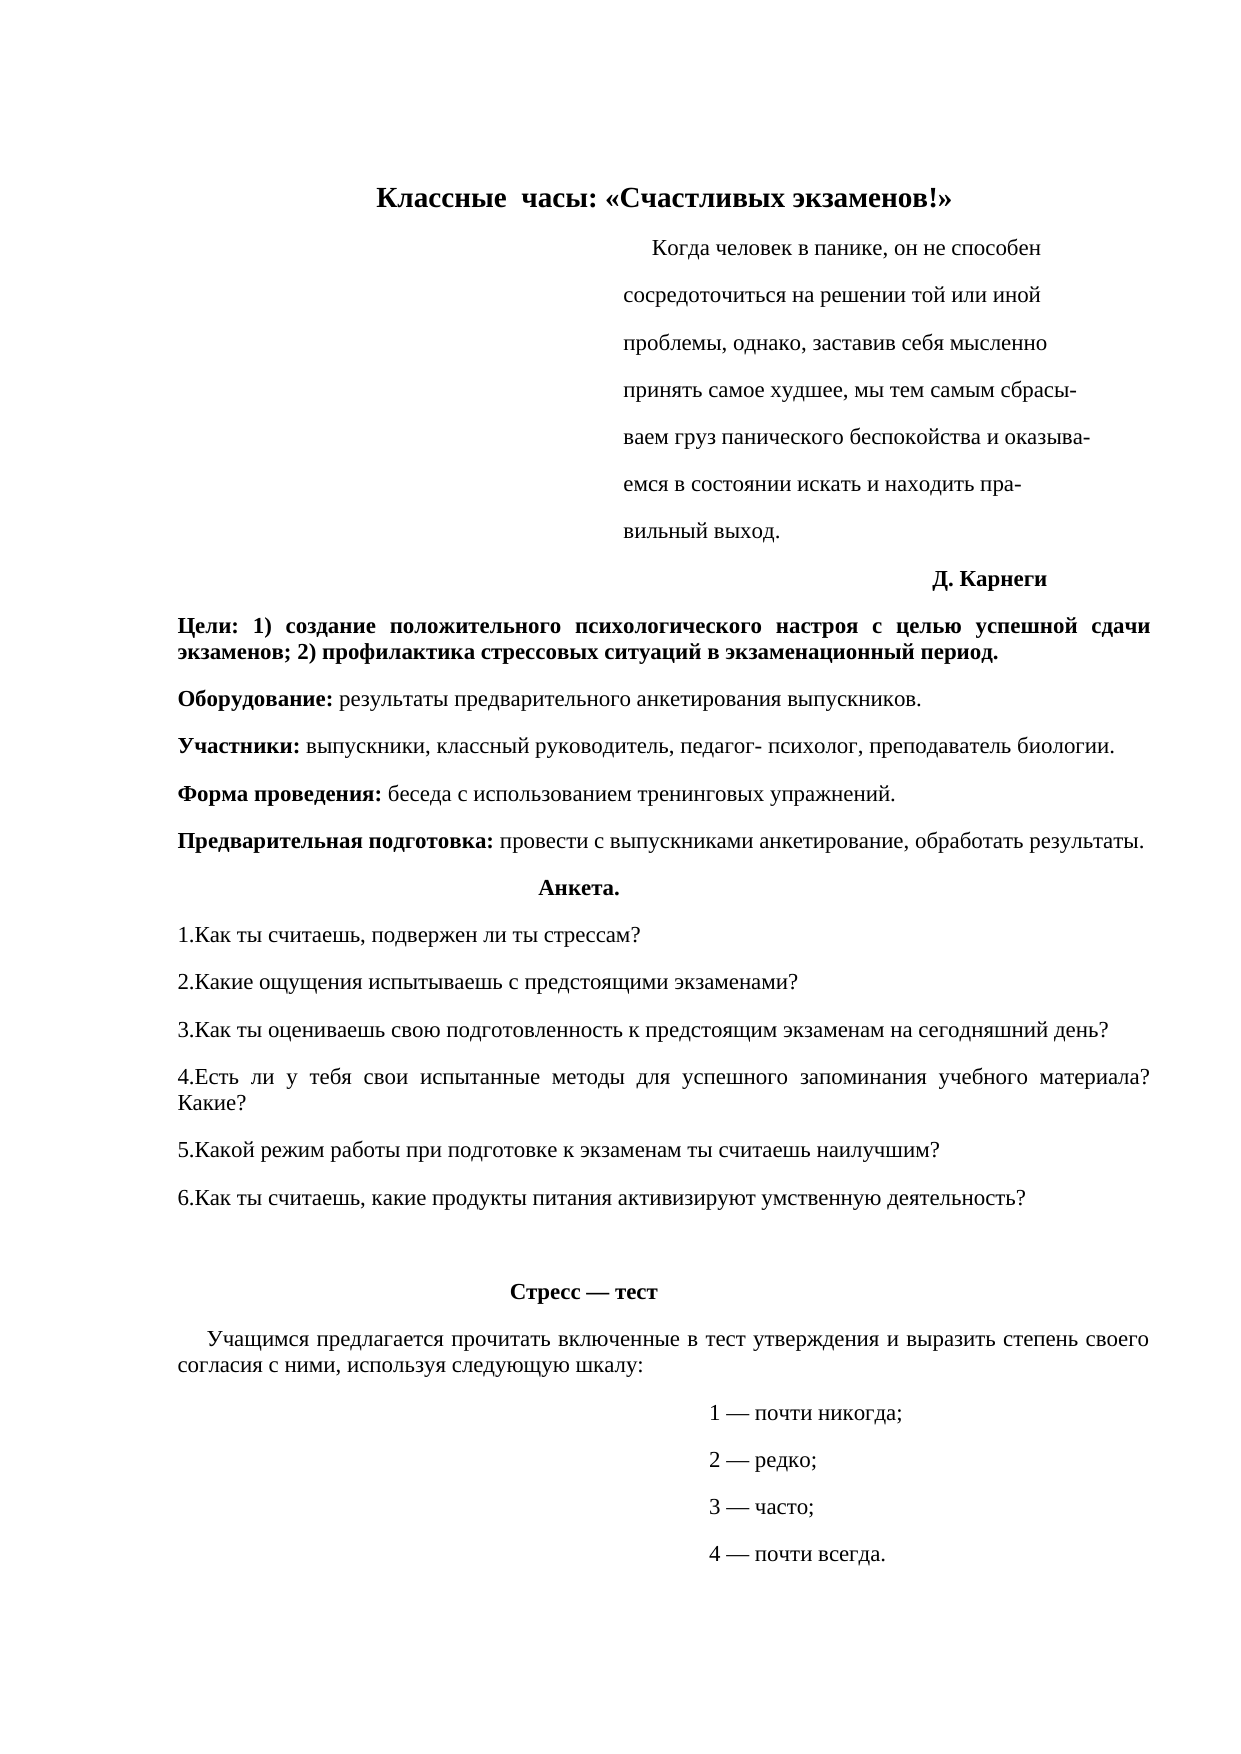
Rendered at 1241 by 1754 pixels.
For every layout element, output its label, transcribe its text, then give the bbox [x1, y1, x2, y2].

text Оборудование: результаты предварительного анкетирования выпускников. [177, 685, 1152, 712]
text 1 — почти никогда; [177, 1399, 1152, 1425]
text Учащимся предлагается прочитать включенные в тест утверждения и выразить степень своего согласия с ними, используя следующую шкалу: [177, 1325, 1152, 1378]
text сосредоточиться на решении той или иной [177, 281, 1152, 308]
text проблемы, однако, заставив себя мысленно [177, 329, 1152, 355]
text ваем груз панического беспокойства и оказыва- [177, 423, 1152, 449]
text 6.Как ты считаешь, какие продукты питания активизируют умственную деятельность? [177, 1183, 1152, 1210]
text Цели: 1) создание положительного психологического настроя с целью успешной сдачи экзаменов; 2) профилактика стрессовых ситуаций в экзаменационный период. [177, 612, 1152, 664]
text Д. Карнеги [177, 564, 1152, 591]
text Форма проведения: беседа с использованием тренинговых упражнений. [177, 780, 1152, 806]
text емся в состоянии искать и находить пра- [177, 470, 1152, 497]
text Когда человек в панике, он не способен [177, 234, 1152, 261]
text Стресс — тест [177, 1278, 1152, 1304]
text 4 — почти всегда. [177, 1540, 1152, 1567]
text вильный выход. [177, 517, 1152, 544]
text Участники: выпускники, классный руководитель, педагог- психолог, преподаватель биологии. [177, 732, 1152, 759]
text 1.Как ты считаешь, подвержен ли ты стрессам? [177, 921, 1152, 948]
text Предварительная подготовка: провести с выпускниками анкетирование, обработать результаты. [177, 827, 1152, 853]
text Классные часы: «Счастливых экзаменов!» [177, 180, 1152, 213]
text Анкета. [177, 874, 1152, 900]
text 2.Какие ощущения испытываешь с предстоящими экзаменами? [177, 968, 1152, 995]
text 3 — часто; [177, 1493, 1152, 1519]
text принять самое худшее, мы тем самым сбрасы- [177, 376, 1152, 402]
text 2 — редко; [177, 1446, 1152, 1472]
text 5.Какой режим работы при подготовке к экзаменам ты считаешь наилучшим? [177, 1136, 1152, 1163]
text 4.Есть ли у тебя свои испытанные методы для успешного запоминания учебного материала? Какие? [177, 1063, 1152, 1116]
text 3.Как ты оцениваешь свою подготовленность к предстоящим экзаменам на сегодняшний день? [177, 1016, 1152, 1042]
